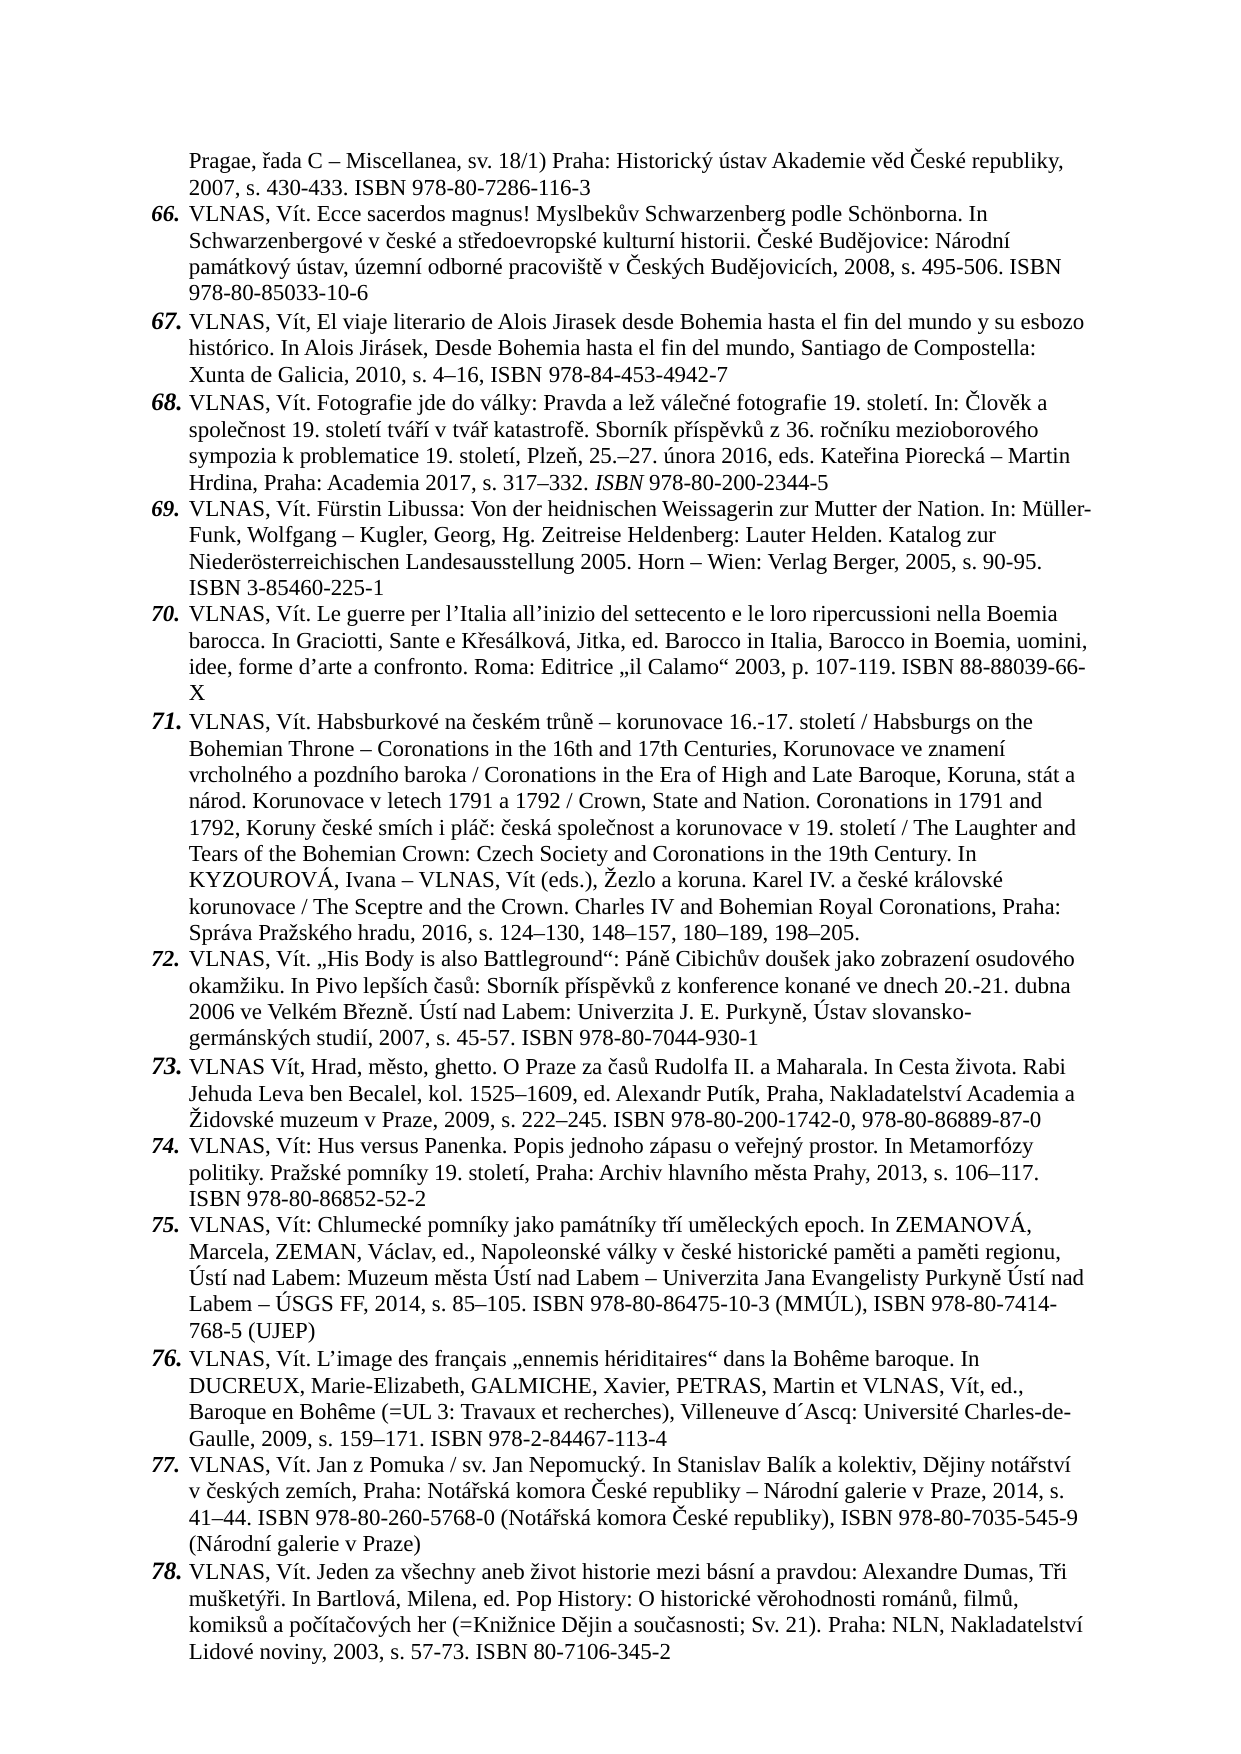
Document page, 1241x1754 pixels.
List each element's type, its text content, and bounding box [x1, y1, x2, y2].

list VLNAS, Vít: Hus versus Panenka. Popis jednoho zápasu o veřejný prostor. In Metamorfózy politiky. Pražské pomníky 19. století, Praha: Archiv hlavního města Prahy, 2013, s. 106–117. ISBN 978-80-86852-52-2 [151, 1132, 1093, 1211]
list VLNAS, Vít. Jan z Pomuka / sv. Jan Nepomucký. In Stanislav Balík a kolektiv, Dějiny notářství v českých zemích, Praha: Notářská komora České republiky – Národní galerie v Praze, 2014, s. 41–44. ISBN 978-80-260-5768-0 (Notářská komora České republiky), ISBN 978-80-7035-545-9 (Národní galerie v Praze) [151, 1451, 1093, 1556]
list VLNAS, Vít. Jeden za všechny aneb život historie mezi básní a pravdou: Alexandre Dumas, Tři mušketýři. In Bartlová, Milena, ed. Pop History: O historické věrohodnosti románů, filmů, komiksů a počítačových her (=Knižnice Dějin a současnosti; Sv. 21). Praha: NLN, Nakladatelství Lidové noviny, 2003, s. 57-73. ISBN 80-7106-345-2 [151, 1556, 1093, 1664]
list VLNAS, Vít. Ecce sacerdos magnus! Myslbekův Schwarzenberg podle Schönborna. In Schwarzenbergové v české a středoevropské kulturní historii. České Budějovice: Národní památkový ústav, územní odborné pracoviště v Českých Budějovicích, 2008, s. 495-506. ISBN 978-80-85033-10-6 [151, 200, 1093, 306]
list VLNAS, Vít. Habsburkové na českém trůně – korunovace 16.-17. století / Habsburgs on the Bohemian Throne – Coronations in the 16th and 17th Centuries, Korunovace ve znamení vrcholného a pozdního baroka / Coronations in the Era of High and Late Baroque, Koruna, stát a národ. Korunovace v letech 1791 a 1792 / Crown, State and Nation. Coronations in 1791 and 1792, Koruny české smích i pláč: česká společnost a korunovace v 19. století / The Laughter and Tears of the Bohemian Crown: Czech Society and Coronations in the 19th Century. In KYZOUROVÁ, Ivana – VLNAS, Vít (eds.), Žezlo a koruna. Karel IV. a české královské korunovace / The Sceptre and the Crown. Charles IV and Bohemian Royal Coronations, Praha: Správa Pražského hradu, 2016, s. 124–130, 148–157, 180–189, 198–205. [151, 706, 1093, 945]
list VLNAS, Vít. „His Body is also Battleground“: Páně Cibichův doušek jako zobrazení osudového okamžiku. In Pivo lepších časů: Sborník příspěvků z konference konané ve dnech 20.-21. dubna 2006 ve Velkém Březně. Ústí nad Labem: Univerzita J. E. Purkyně, Ústav slovansko-germánských studií, 2007, s. 45-57. ISBN 978-80-7044-930-1 [151, 945, 1093, 1051]
list VLNAS, Vít, El viaje literario de Alois Jirasek desde Bohemia hasta el fin del mundo y su esbozo histórico. In Alois Jirásek, Desde Bohemia hasta el fin del mundo, Santiago de Compostella: Xunta de Galicia, 2010, s. 4–16, ISBN 978-84-453-4942-7 [151, 306, 1093, 387]
list VLNAS, Vít. L’image des français „ennemis hériditaires“ dans la Bohême baroque. In DUCREUX, Marie-Elizabeth, GALMICHE, Xavier, PETRAS, Martin et VLNAS, Vít, ed., Baroque en Bohême (=UL 3: Travaux et recherches), Villeneuve d´Ascq: Université Charles-de-Gaulle, 2009, s. 159–171. ISBN 978-2-84467-113-4 [151, 1343, 1093, 1451]
list VLNAS, Vít. Fürstin Libussa: Von der heidnischen Weissagerin zur Mutter der Nation. In: Müller-Funk, Wolfgang – Kugler, Georg, Hg. Zeitreise Heldenberg: Lauter Helden. Katalog zur Niederösterreichischen Landesausstellung 2005. Horn – Wien: Verlag Berger, 2005, s. 90-95. ISBN 3-85460-225-1 [151, 495, 1093, 600]
list VLNAS, Vít. Fotografie jde do války: Pravda a lež válečné fotografie 19. století. In: Člověk a společnost 19. století tváří v tvář katastrofě. Sborník příspěvků z 36. ročníku mezioborového sympozia k problematice 19. století, Plzeň, 25.–27. února 2016, eds. Kateřina Piorecká – Martin Hrdina, Praha: Academia 2017, s. 317–332. ISBN 978-80-200-2344-5 [151, 387, 1093, 495]
list VLNAS, Vít: Chlumecké pomníky jako památníky tří uměleckých epoch. In ZEMANOVÁ, Marcela, ZEMAN, Václav, ed., Napoleonské války v české historické paměti a paměti regionu, Ústí nad Labem: Muzeum města Ústí nad Labem – Univerzita Jana Evangelisty Purkyně Ústí nad Labem – ÚSGS FF, 2014, s. 85–105. ISBN 978-80-86475-10-3 (MMÚL), ISBN 978-80-7414-768-5 (UJEP) [151, 1211, 1093, 1343]
list VLNAS Vít, Hrad, město, ghetto. O Praze za časů Rudolfa II. a Maharala. In Cesta života. Rabi Jehuda Leva ben Becalel, kol. 1525–1609, ed. Alexandr Putík, Praha, Nakladatelství Academia a Židovské muzeum v Praze, 2009, s. 222–245. ISBN 978-80-200-1742-0, 978-80-86889-87-0 [151, 1051, 1093, 1132]
list VLNAS, Vít. Le guerre per l’Italia all’inizio del settecento e le loro ripercussioni nella Boemia barocca. In Graciotti, Sante e Křesálková, Jitka, ed. Barocco in Italia, Barocco in Boemia, uomini, idee, forme d’arte a confronto. Roma: Editrice „il Calamo“ 2003, p. 107-119. ISBN 88-88039-66-X [151, 600, 1093, 706]
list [151, 148, 1093, 200]
